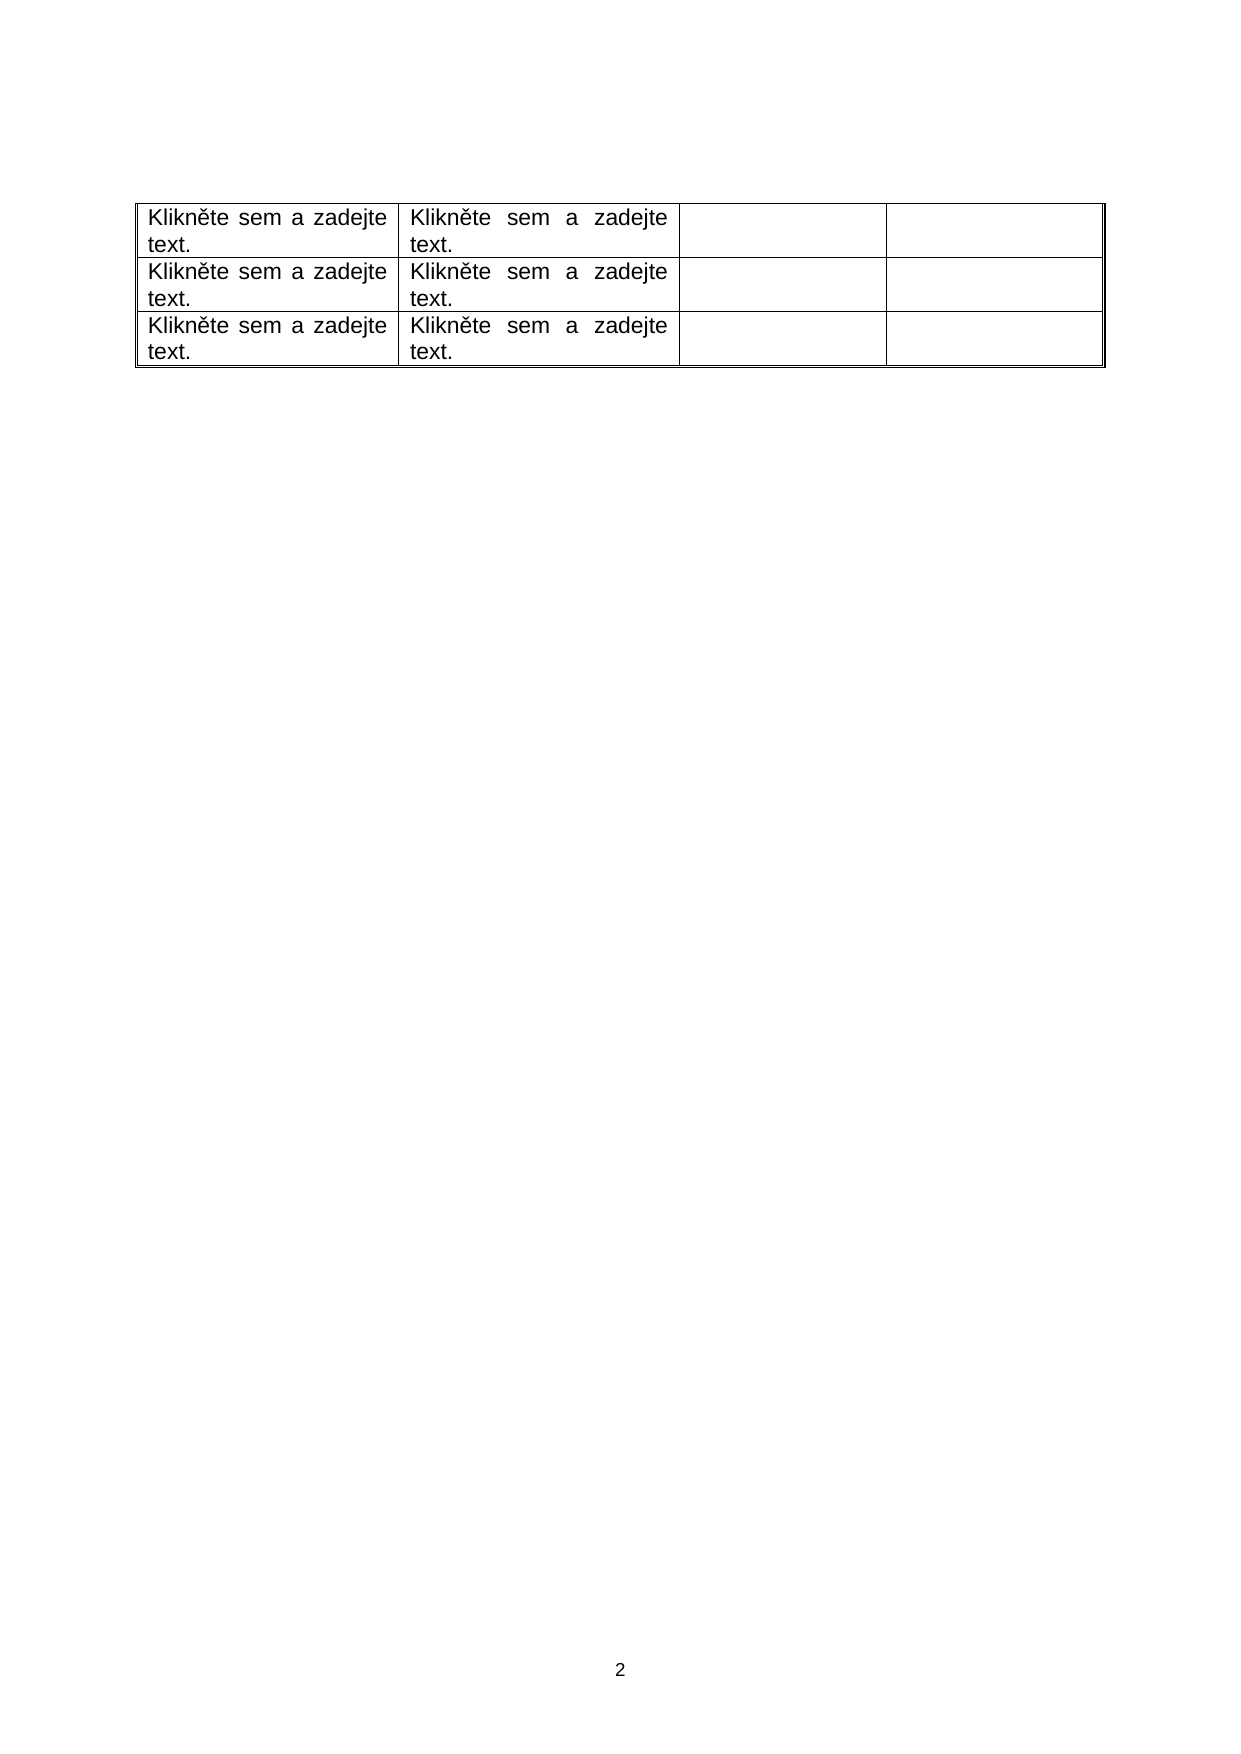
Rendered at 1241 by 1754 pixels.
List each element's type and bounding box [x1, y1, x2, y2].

table_cell [887, 258, 1102, 311]
table_cell [680, 258, 886, 311]
table_cell [887, 204, 1102, 257]
table_cell [680, 204, 886, 257]
table_cell [887, 312, 1102, 364]
table_cell [680, 312, 886, 364]
